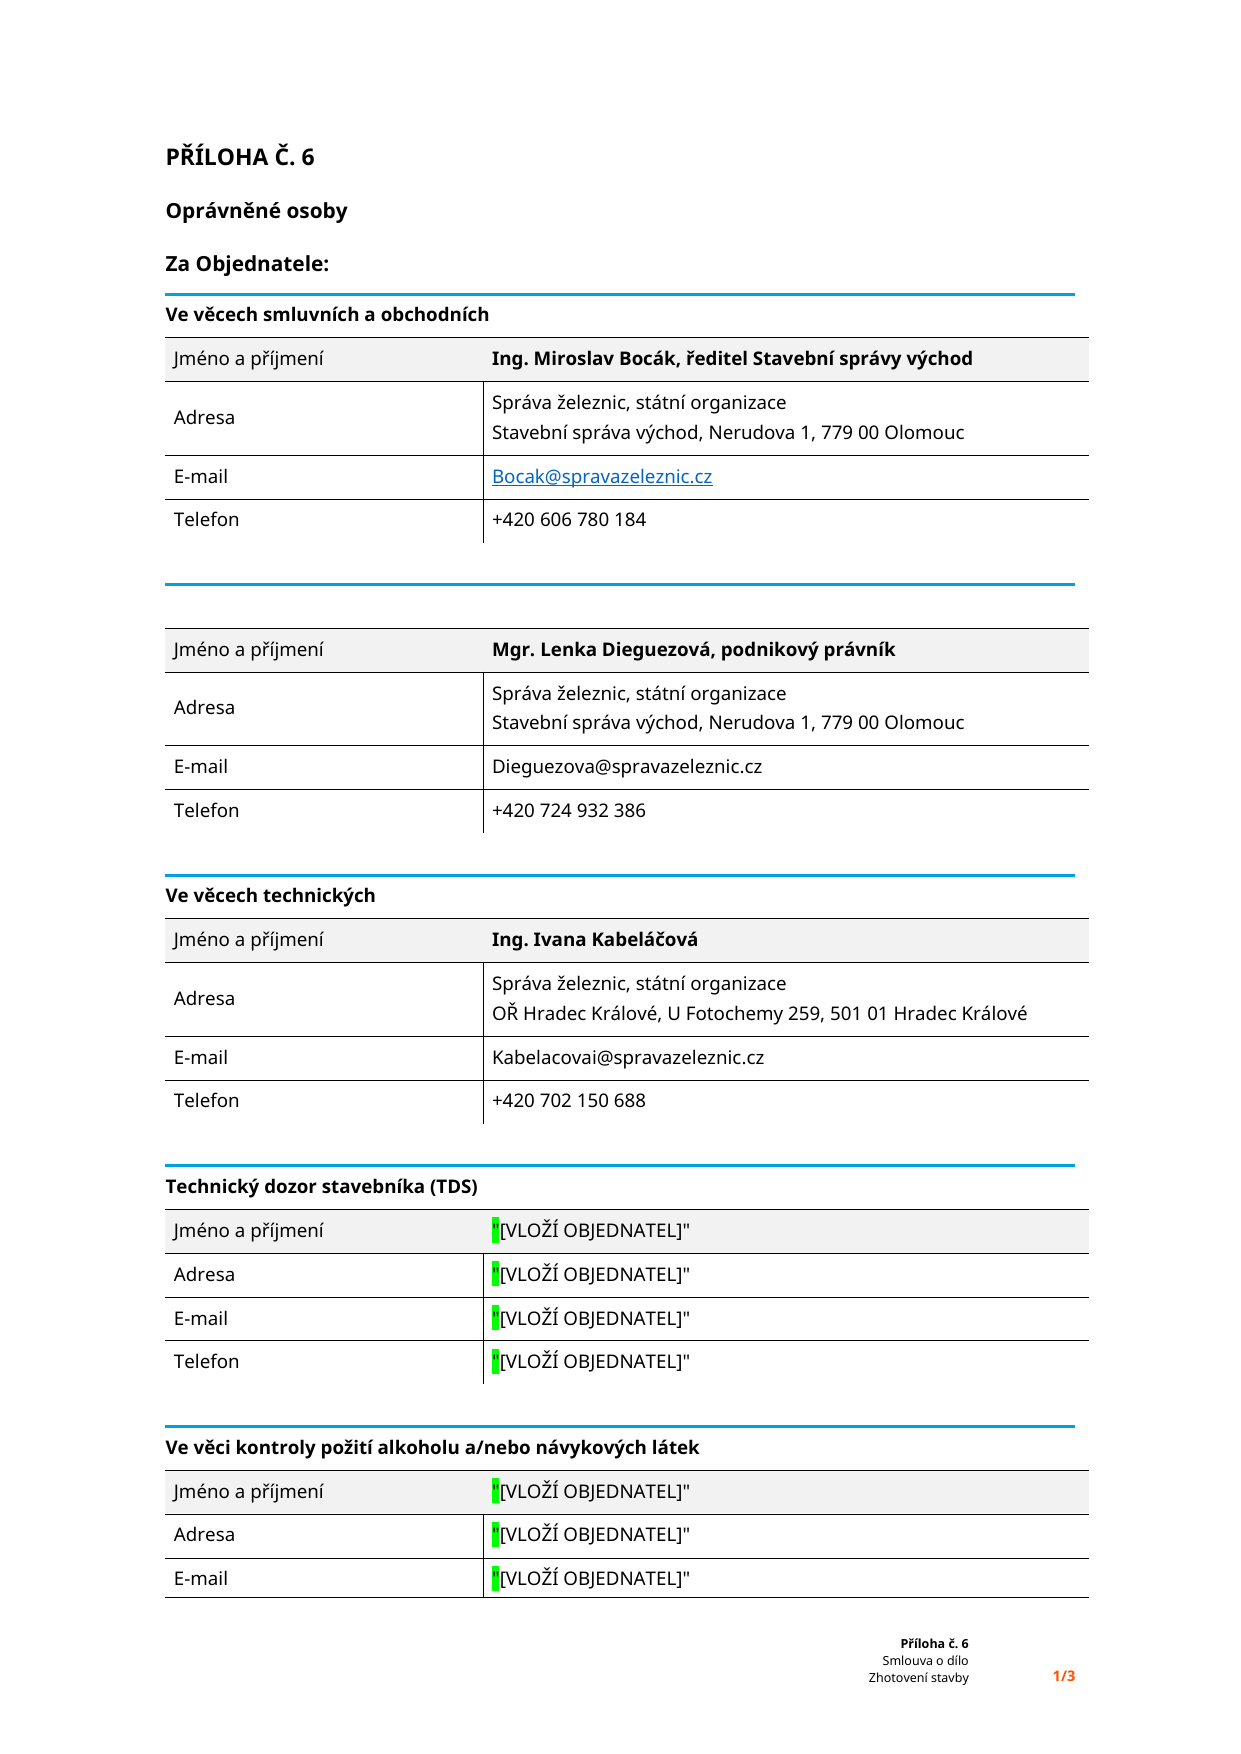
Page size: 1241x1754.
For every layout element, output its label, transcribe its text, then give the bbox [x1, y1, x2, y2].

text Příloha č. 6 [165, 141, 1075, 173]
text Ve věcech technických [165, 877, 1075, 908]
table_cell Adresa [165, 673, 483, 745]
table_cell Telefon [165, 1341, 483, 1384]
table_header Ing. Ivana Kabeláčová [484, 919, 1089, 962]
text Ve věcech smluvních a obchodních [165, 296, 1075, 327]
table_cell Telefon [165, 500, 483, 542]
table_header Jméno a příjmení [165, 1210, 484, 1253]
table_cell Telefon [165, 1081, 483, 1123]
text Technický dozor stavebníka (TDS) [165, 1167, 1075, 1199]
table_header Ing. Miroslav Bocák, ředitel Stavební správy východ [484, 338, 1089, 381]
text Za Objednatele: [165, 249, 1075, 277]
table_cell [484, 1254, 1089, 1297]
table_cell Správa železnic, státní organizace Stavební správa východ, Nerudova 1, 779 00 Olomouc [484, 673, 1089, 745]
table_cell +420 606 780 184 [484, 500, 1089, 542]
table_cell E-mail [165, 1037, 483, 1079]
table_cell [484, 1559, 1089, 1597]
table_header Mgr. Lenka Dieguezová, podnikový právník [484, 629, 1089, 672]
table_cell Adresa [165, 382, 483, 455]
table_cell Adresa [165, 1515, 483, 1557]
table_header [484, 1210, 1089, 1253]
table_cell +420 702 150 688 [484, 1081, 1089, 1123]
table_cell [484, 1515, 1089, 1557]
table_header Jméno a příjmení [165, 629, 484, 672]
table_cell [484, 1341, 1089, 1384]
table_cell Adresa [165, 1254, 483, 1297]
table_cell Kabelacovai@spravazeleznic.cz [484, 1037, 1089, 1079]
table_cell Telefon [165, 790, 483, 833]
table_cell E-mail [165, 456, 483, 498]
table_cell E-mail [165, 1559, 483, 1597]
table_cell [484, 1298, 1089, 1340]
table_header Jméno a příjmení [165, 919, 484, 962]
table_cell E-mail [165, 746, 483, 789]
table_cell +420 724 932 386 [484, 790, 1089, 833]
table_cell Správa železnic, státní organizace Stavební správa východ, Nerudova 1, 779 00 Olomouc [484, 382, 1089, 455]
text Ve věci kontroly požití alkoholu a/nebo návykových látek [165, 1428, 1075, 1460]
table_cell E-mail [165, 1298, 483, 1340]
table_cell Adresa [165, 963, 483, 1036]
table_cell Správa železnic, státní organizace OŘ Hradec Králové, U Fotochemy 259, 501 01 Hradec Králové [484, 963, 1089, 1036]
table_cell Dieguezova@spravazeleznic.cz [484, 746, 1089, 789]
table_header Jméno a příjmení [165, 338, 484, 381]
table_cell Bocak@spravazeleznic.cz [484, 456, 1089, 498]
text Oprávněné osoby [165, 197, 1075, 225]
table_header Jméno a příjmení [165, 1471, 484, 1513]
table_header [484, 1471, 1089, 1513]
